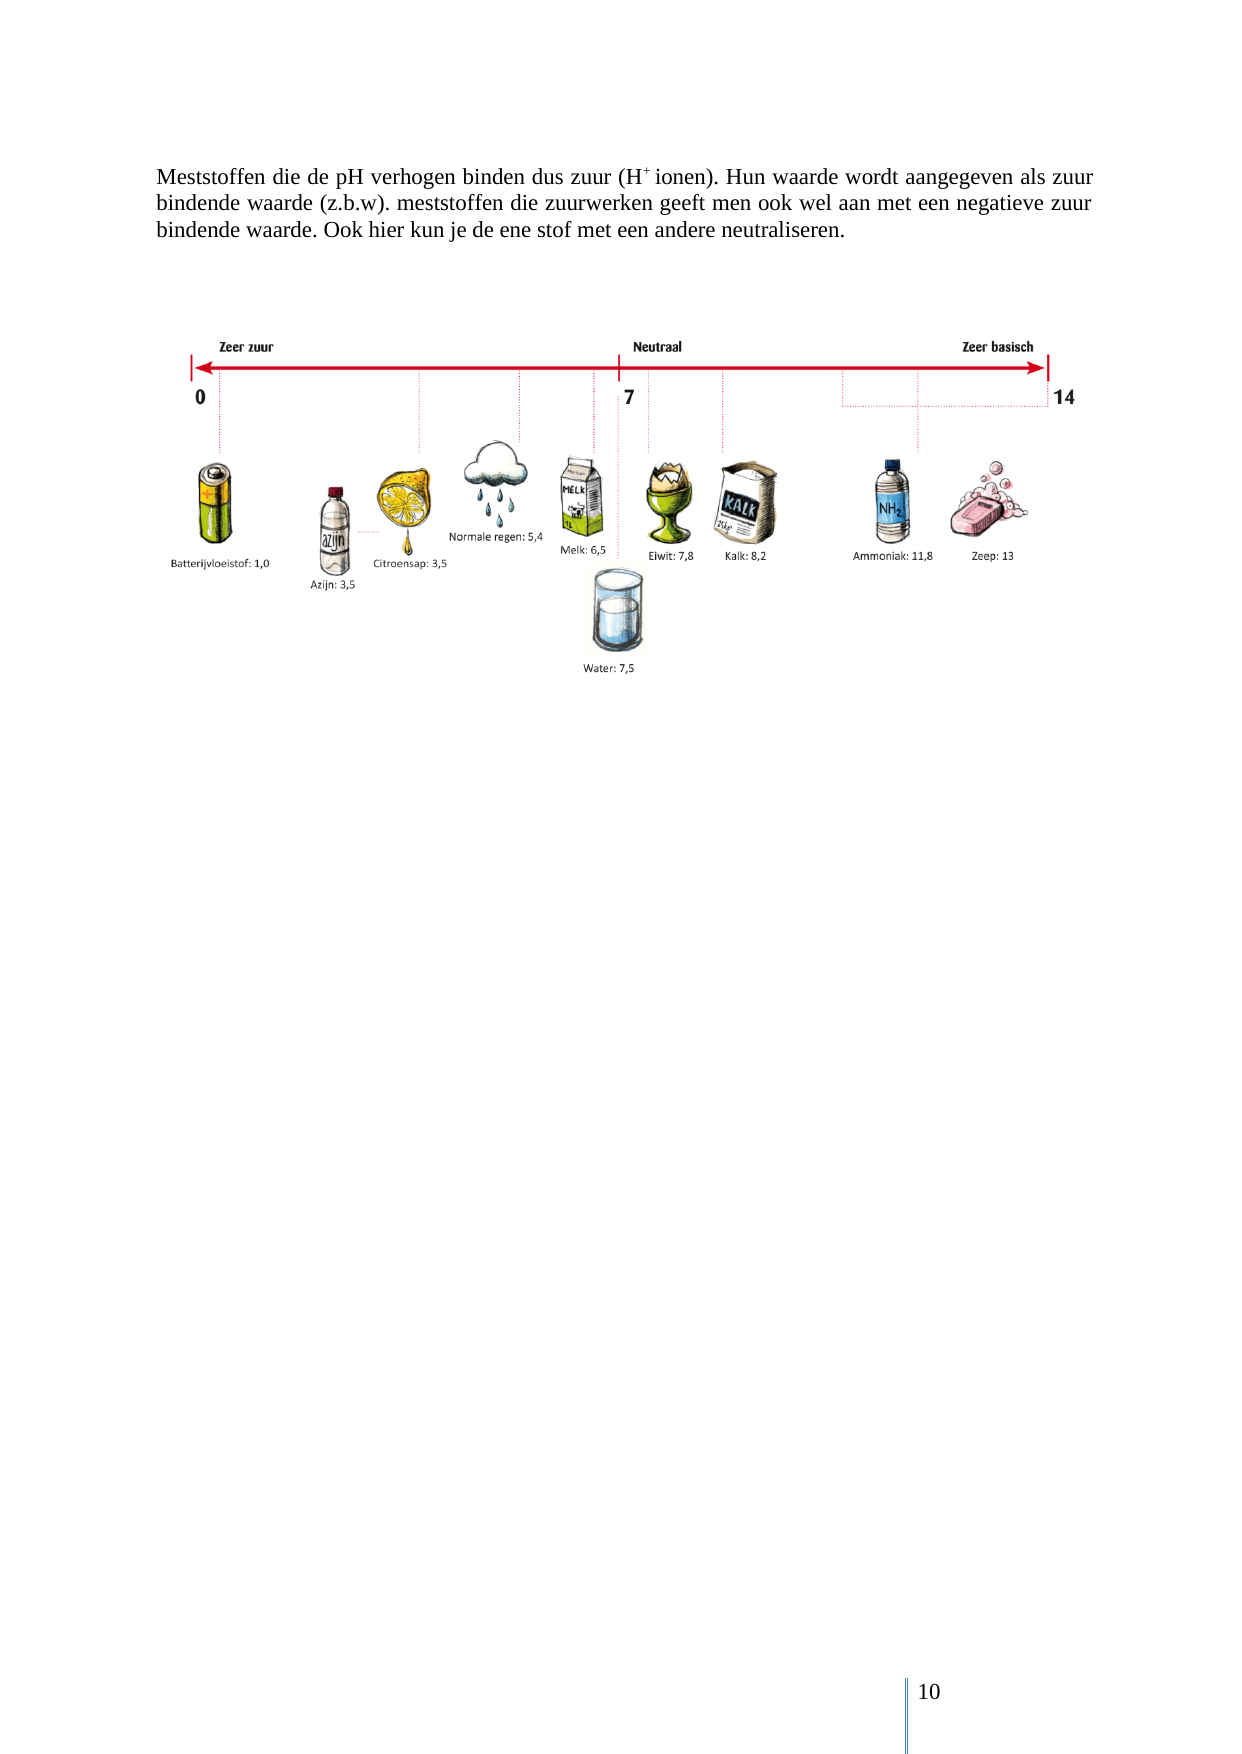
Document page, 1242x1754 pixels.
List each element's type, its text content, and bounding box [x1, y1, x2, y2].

picture [156, 321, 1094, 692]
text Meststoffen die de pH verhogen binden dus zuur (H+ ionen). Hun waarde wordt aangegeven als zuur bindende waarde (z.b.w). meststoffen die zuurwerken geeft men ook wel aan met een negatieve zuur bindende waarde. Ook hier kun je de ene stof met een andere neutraliseren. [156, 163, 1094, 242]
